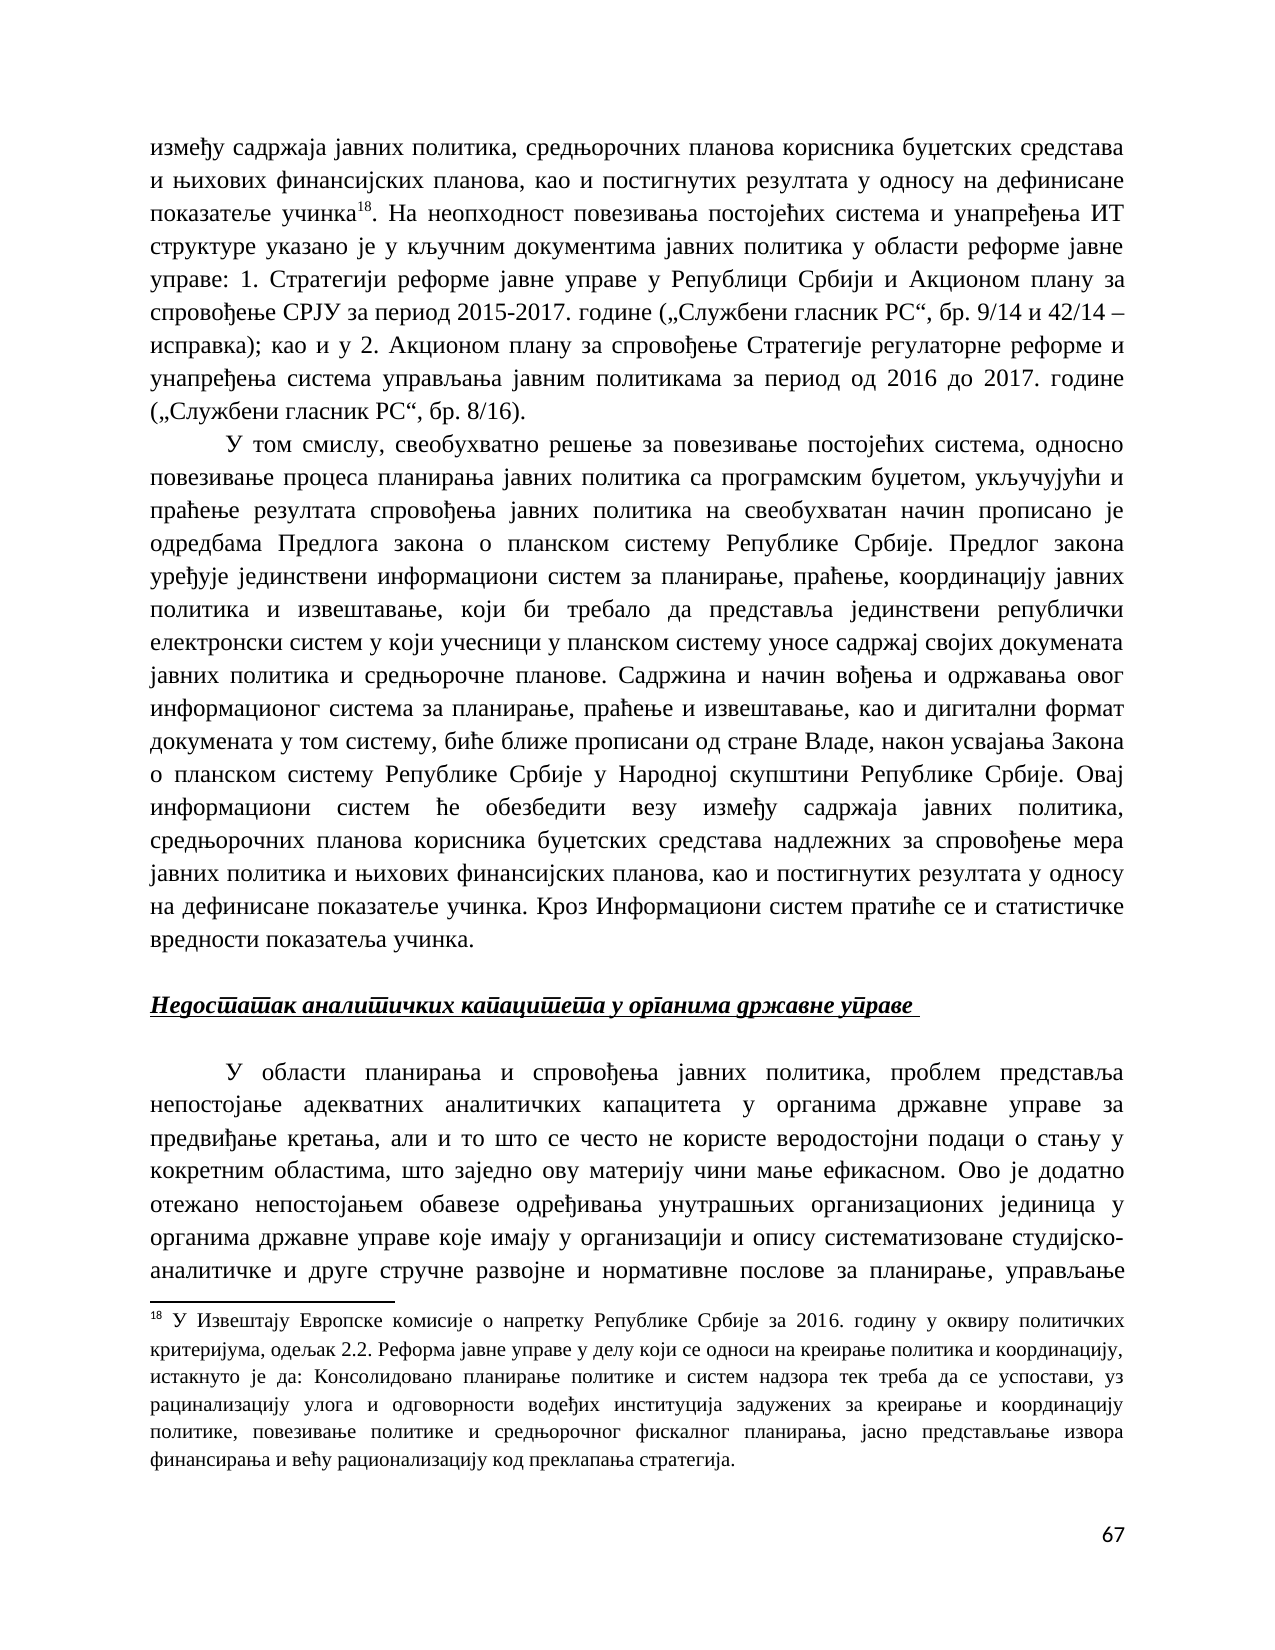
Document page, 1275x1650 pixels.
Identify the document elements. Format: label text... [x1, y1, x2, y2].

text Недостатак аналитичких капацитета у органима државне управе [150, 991, 1125, 1019]
text У том смислу, свеобухватно решење за повезивање постојећих система, односно повезивање процеса планирања јавних политика са програмским буџетом, укључујући и праћење резултата спровођења јавних политика на свеобухватан начин прописано је одредбама Предлога закона о планском систему Републике Србије. Предлог закона уређује јединствени информациони систем за планирање, праћење, координацију јавних политика и извештавање, који би требало да представља јединствени републички електронски систем у који учесници у планском систему уносе садржај својих докумената јавних политика и средњорочне планове. Садржина и начин вођења и одржавања овог информационог система за планирање, праћење и извештавање, као и дигитални формат докумената у том систему, биће ближе прописани од стране Владе, након усвајања Закона о планском систему Републике Србије у Народној скупштини Републике Србије. Овај информациони систем ће обезбедити везу између садржаја јавних политика, средњорочних планова корисника буџетских средстава надлежних за спровођење мера јавних политика и њихових финансијских планова, као и постигнутих резултата у односу на дефинисане показатеље учинка. Кроз Информациони систем пратиће се и статистичке вредности показатеља учинка. [150, 429, 1125, 953]
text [150, 1057, 1125, 1283]
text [150, 132, 1125, 425]
